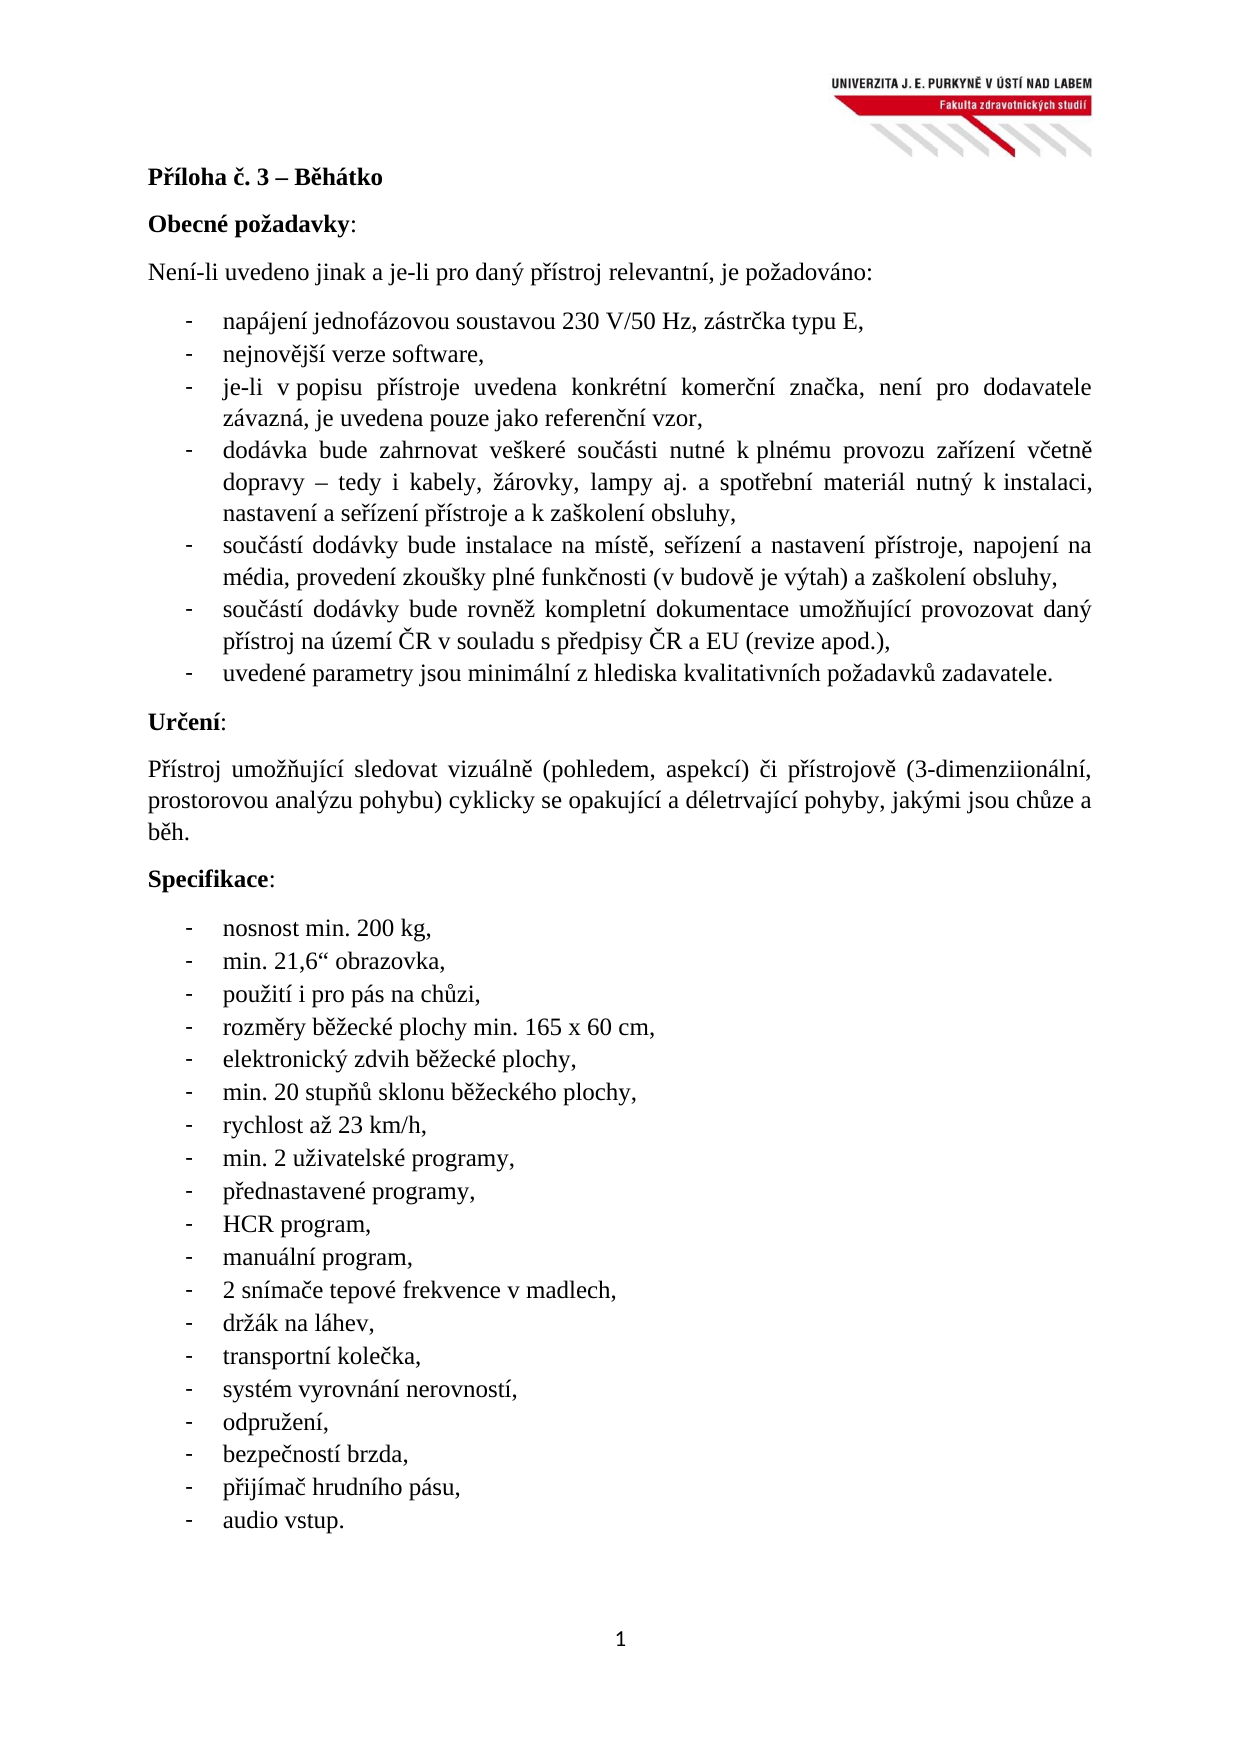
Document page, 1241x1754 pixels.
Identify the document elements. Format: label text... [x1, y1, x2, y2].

text Přístroj umožňující sledovat vizuálně (pohledem, aspekcí) či přístrojově (3-dimenziionální, prostorovou analýzu pohybu) cyklicky se opakující a déletrvající pohyby, jakými jsou chůze a běh. [148, 754, 1093, 845]
list elektronický zdvih běžecké plochy, [185, 1044, 1093, 1074]
list držák na láhev, [185, 1307, 1093, 1337]
list použití i pro pás na chůzi, [185, 978, 1093, 1008]
list bezpečností brzda, [185, 1439, 1093, 1469]
list rychlost až 23 km/h, [185, 1109, 1093, 1140]
list nosnost min. 200 kg, [185, 912, 1093, 942]
list uvedené parametry jsou minimální z hlediska kvalitativních požadavků zadavatele. [185, 657, 1093, 688]
list HCR program, [185, 1208, 1093, 1239]
text Určení: [148, 707, 1093, 736]
text Obecné požadavky: [148, 209, 1093, 238]
text Příloha č. 3 – Běhátko [148, 162, 1093, 191]
list součástí dodávky bude instalace na místě, seřízení a nastavení přístroje, napojení na média, provedení zkoušky plné funkčnosti (v budově je výtah) a zaškolení obsluhy, [185, 529, 1093, 591]
list je-li v popisu přístroje uvedena konkrétní komerční značka, není pro dodavatele závazná, je uvedena pouze jako referenční vzor, [185, 371, 1093, 432]
list přijímač hrudního pásu, [185, 1472, 1093, 1502]
list audio vstup. [185, 1504, 1093, 1535]
list systém vyrovnání nerovností, [185, 1373, 1093, 1403]
list součástí dodávky bude rovněž kompletní dokumentace umožňující provozovat daný přístroj na území ČR v souladu s předpisy ČR a EU (revize apod.), [185, 593, 1093, 655]
list min. 2 uživatelské programy, [185, 1142, 1093, 1173]
list přednastavené programy, [185, 1175, 1093, 1206]
list dodávka bude zahrnovat veškeré součásti nutné k plnému provozu zařízení včetně dopravy – tedy i kabely, žárovky, lampy aj. a spotřební materiál nutný k instalaci, nastavení a seřízení přístroje a k zaškolení obsluhy, [185, 434, 1093, 527]
list min. 21,6“ obrazovka, [185, 945, 1093, 975]
list manuální program, [185, 1241, 1093, 1272]
list rozměry běžecké plochy min. 165 x 60 cm, [185, 1011, 1093, 1041]
list odpružení, [185, 1406, 1093, 1436]
list nejnovější verze software, [185, 338, 1093, 368]
text Specifikace: [148, 864, 1093, 893]
text Není-li uvedeno jinak a je-li pro daný přístroj relevantní, je požadováno: [148, 257, 1093, 286]
list napájení jednofázovou soustavou 230 V/50 Hz, zástrčka typu E, [185, 305, 1093, 335]
list transportní kolečka, [185, 1340, 1093, 1370]
list min. 20 stupňů sklonu běžeckého plochy, [185, 1077, 1093, 1107]
picture [828, 73, 1093, 162]
list 2 snímače tepové frekvence v madlech, [185, 1274, 1093, 1304]
